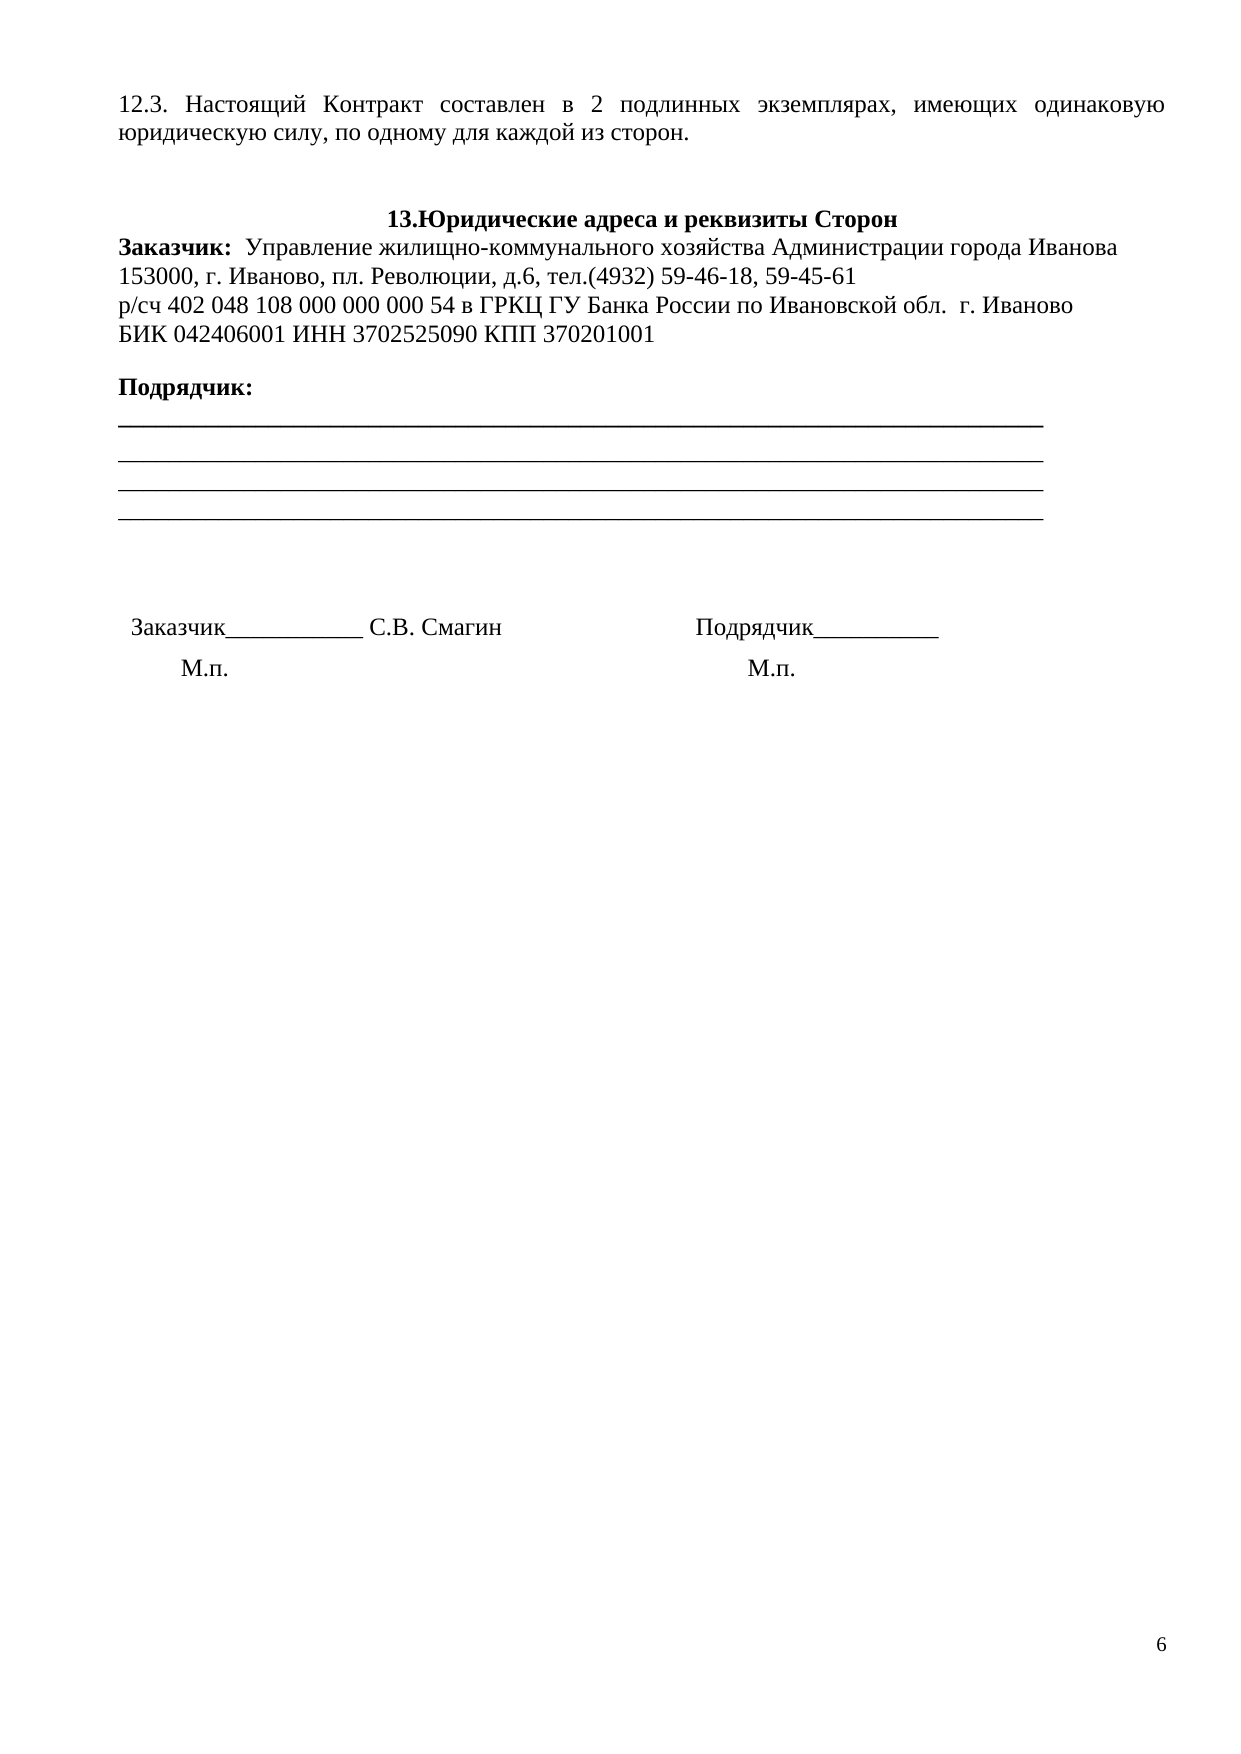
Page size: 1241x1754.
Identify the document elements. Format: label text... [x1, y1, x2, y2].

text Заказчик: Управление жилищно-коммунального хозяйства Администрации города Иванова [118, 232, 1167, 261]
subtitle Подрядчик: __________________________________________________________________________ [118, 372, 1167, 430]
text 153000, г. Иваново, пл. Революции, д.6, тел.(4932) 59-46-18, 59-45-61 [118, 261, 1167, 290]
text 13.Юридические адреса и реквизиты Сторон [118, 204, 1167, 232]
text Заказчик___________ С.В. Смагин Подрядчик__________ [118, 612, 1167, 640]
text БИК 042406001 ИНН 3702525090 КПП 370201001 [118, 319, 1167, 347]
text 12.3. Настоящий Контракт составлен в 2 подлинных экземплярах, имеющих одинаковую юридическую силу, по одному для каждой из сторон. [118, 89, 1167, 146]
text М.п. М.п. [118, 653, 1167, 682]
text р/сч 402 048 108 000 000 000 54 в ГРКЦ ГУ Банка России по Ивановской обл. г. Иваново [118, 290, 1167, 319]
text ______________________________________________________________________________________________________________________________________________________________________________________________________________________________ [118, 436, 1048, 522]
